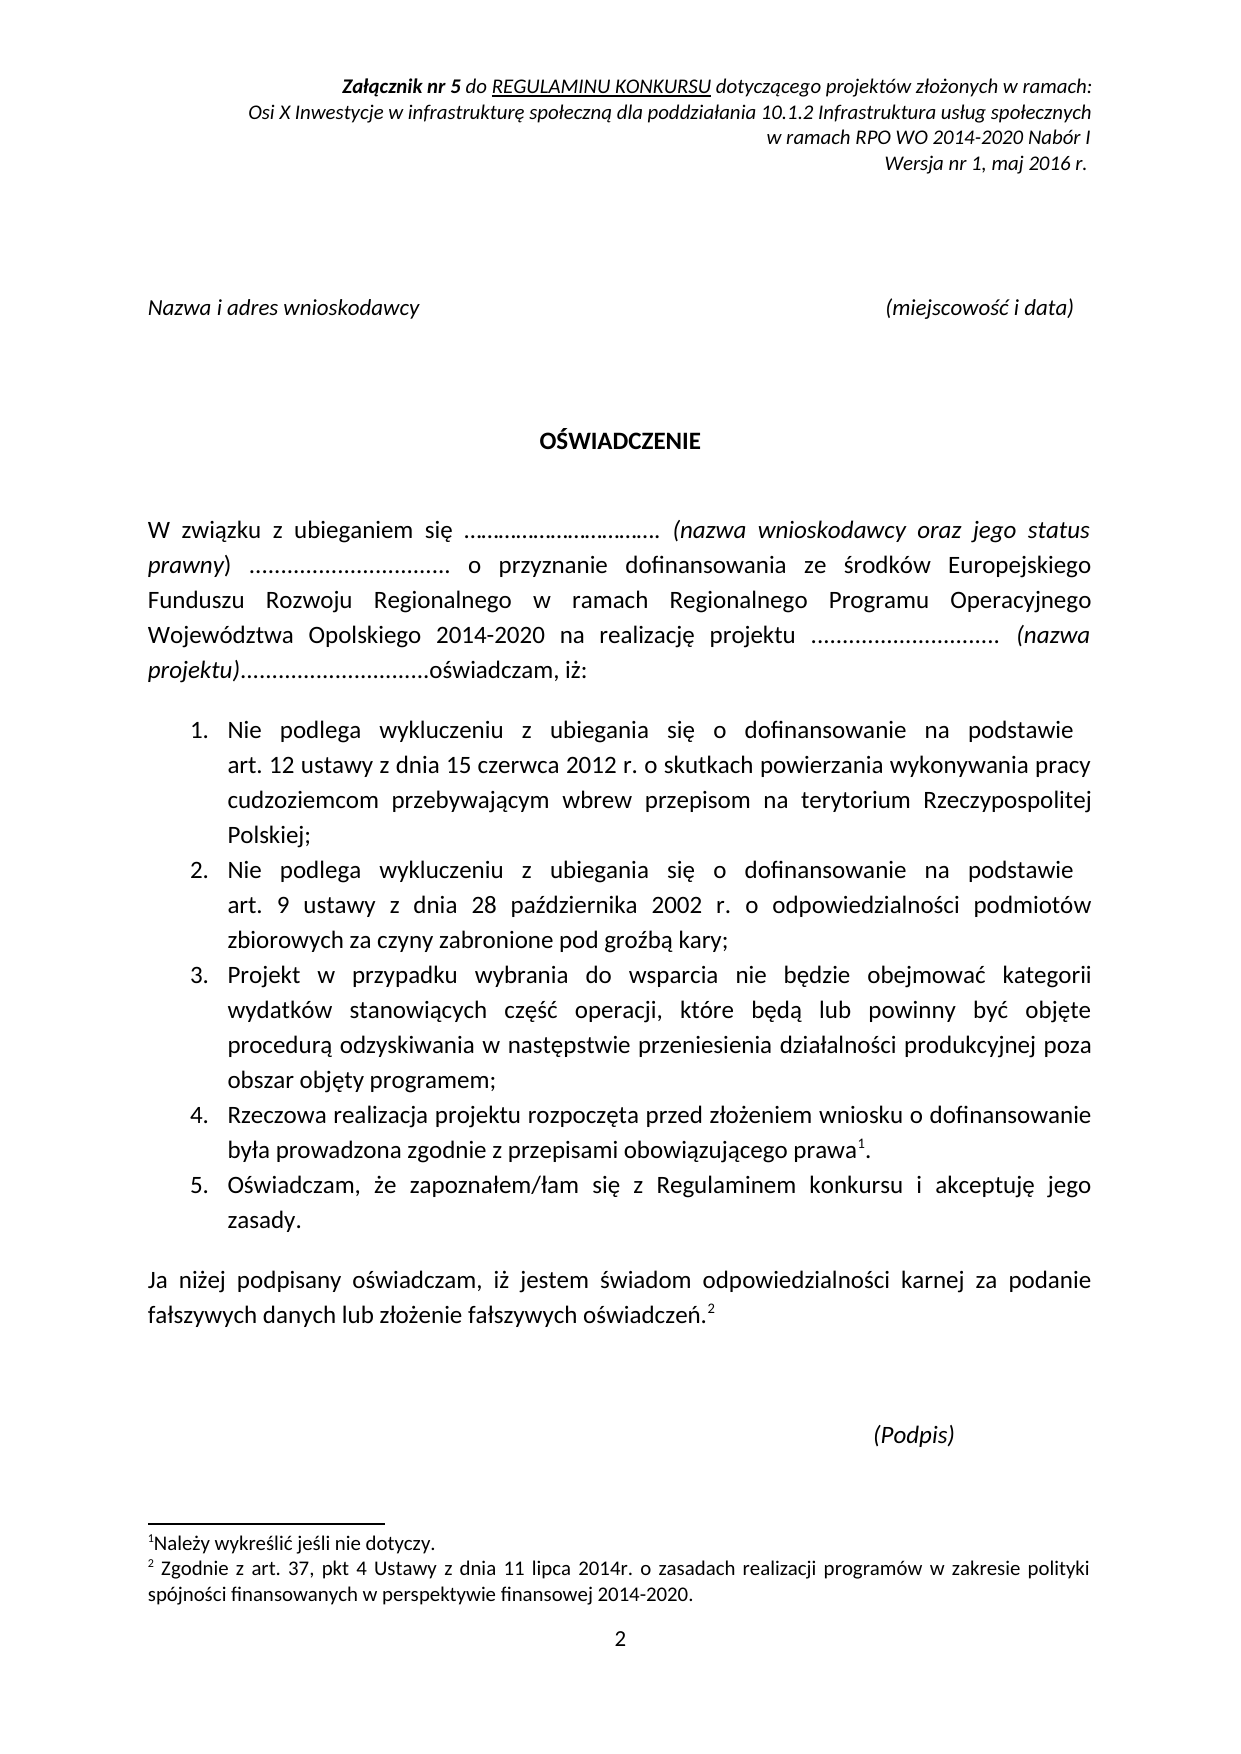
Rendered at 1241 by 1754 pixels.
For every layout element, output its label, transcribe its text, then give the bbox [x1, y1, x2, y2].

list Nie podlega wykluczeniu z ubiegania się o dofinansowanie na podstawie art. 9 ustawy z dnia 28 października 2002 r. o odpowiedzialności podmiotów zbiorowych za czyny zabronione pod groźbą kary; [190, 854, 1093, 954]
text Nazwa i adres wnioskodawcy (miejscowość i data) [148, 293, 1093, 321]
text Ja niżej podpisany oświadczam, iż jestem świadom odpowiedzialności karnej za podanie fałszywych danych lub złożenie fałszywych oświadczeń. [148, 1264, 1093, 1329]
text W związku z ubieganiem się ……………………………. (nazwa wnioskodawcy oraz jego status prawny) ................................ o przyznanie dofinansowania ze środków Europejskiego Funduszu Rozwoju Regionalnego w ramach Regionalnego Programu Operacyjnego Województwa Opolskiego 2014-2020 na realizację projektu .............................. (nazwa projektu)..............................oświadczam, iż: [148, 514, 1093, 684]
text (Podpis) [664, 1419, 1093, 1449]
list Projekt w przypadku wybrania do wsparcia nie będzie obejmować kategorii wydatków stanowiących część operacji, które będą lub powinny być objęte procedurą odzyskiwania w następstwie przeniesienia działalności produkcyjnej poza obszar objęty programem; [190, 959, 1093, 1094]
text OŚWIADCZENIE [148, 425, 1093, 456]
list Nie podlega wykluczeniu z ubiegania się o dofinansowanie na podstawie art. 12 ustawy z dnia 15 czerwca 2012 r. o skutkach powierzania wykonywania pracy cudzoziemcom przebywającym wbrew przepisom na terytorium Rzeczypospolitej Polskiej; [190, 714, 1093, 849]
list Rzeczowa realizacja projektu rozpoczęta przed złożeniem wniosku o dofinansowanie była prowadzona zgodnie z przepisami obowiązującego prawa. [190, 1099, 1093, 1164]
list Oświadczam, że zapoznałem/łam się z Regulaminem konkursu i akceptuję jego zasady. [190, 1169, 1093, 1234]
